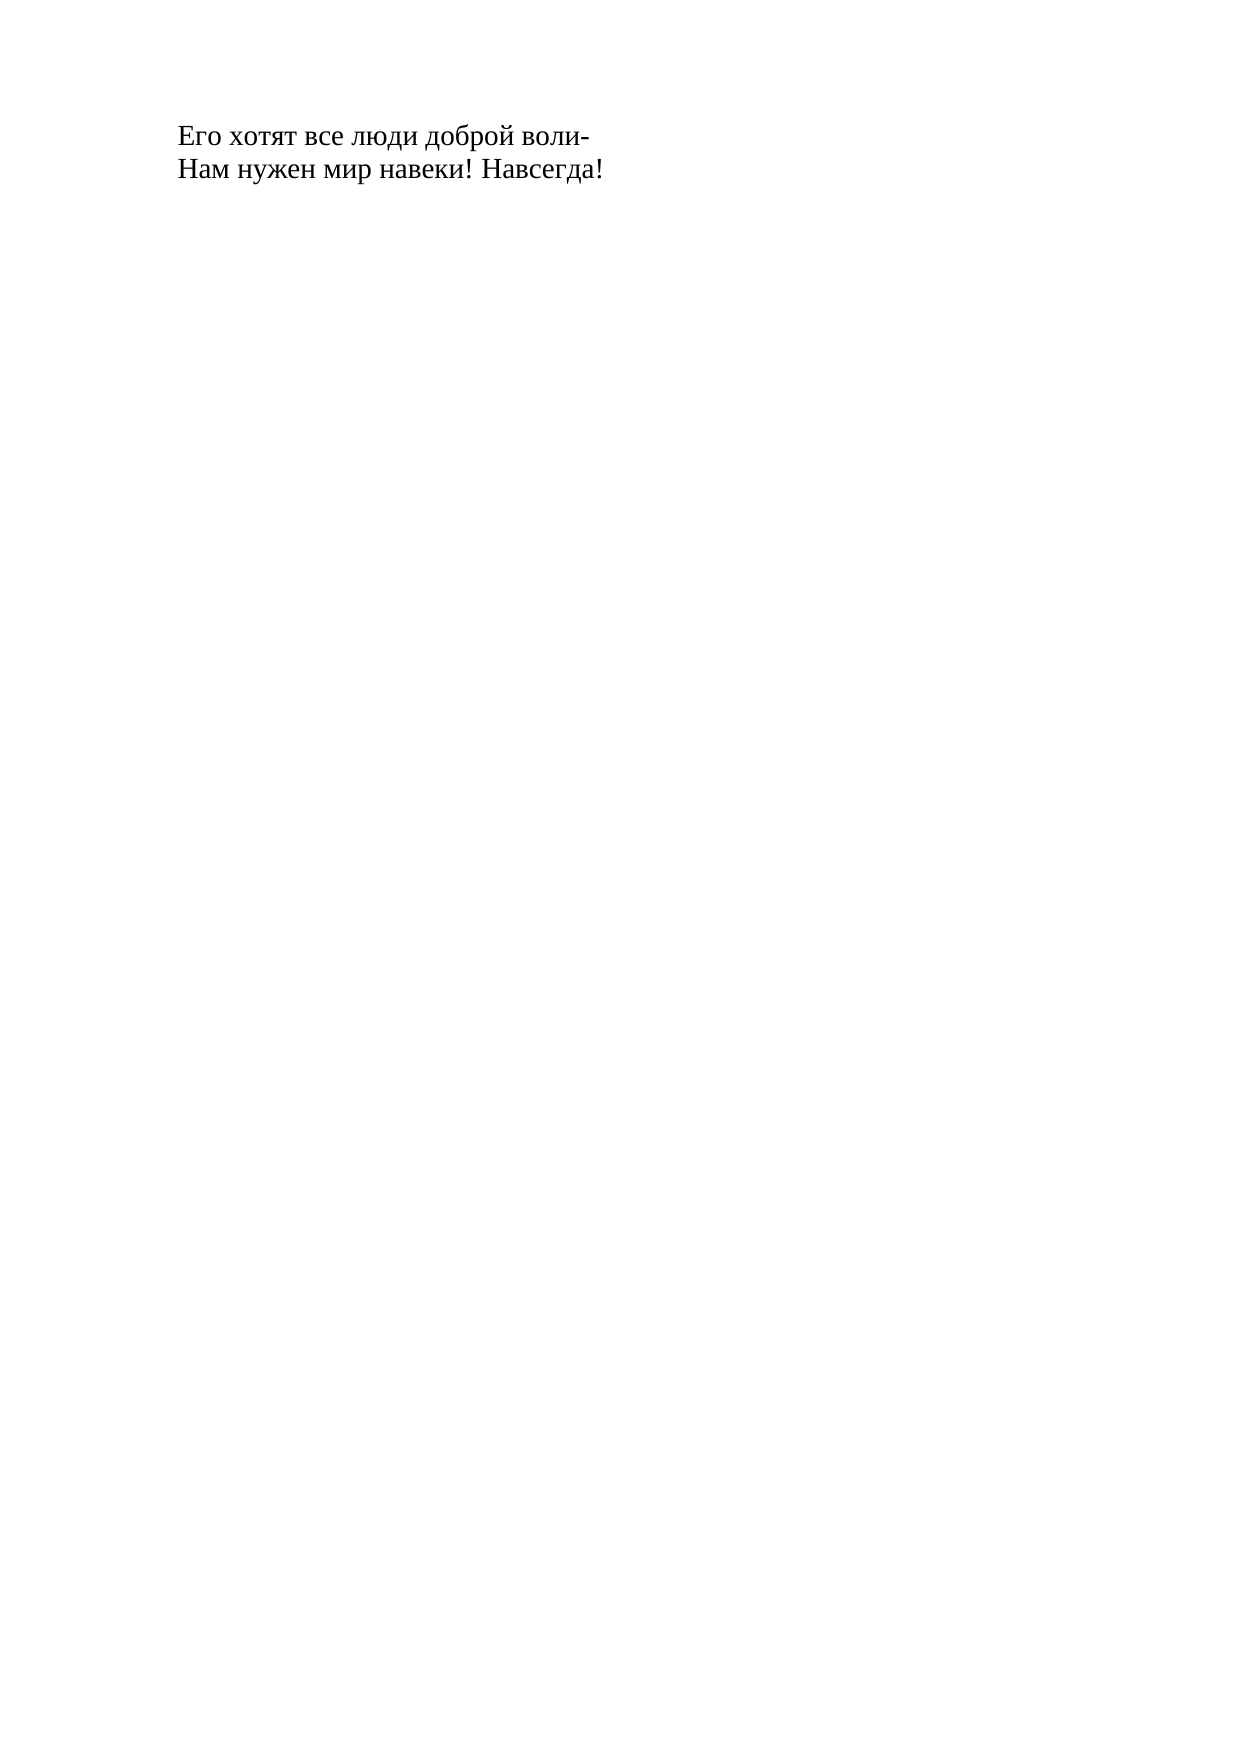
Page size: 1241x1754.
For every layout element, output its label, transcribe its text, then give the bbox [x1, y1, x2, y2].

text Его хотят все люди доброй воли- [177, 118, 1152, 152]
text Нам нужен мир навеки! Навсегда! [177, 152, 1152, 185]
